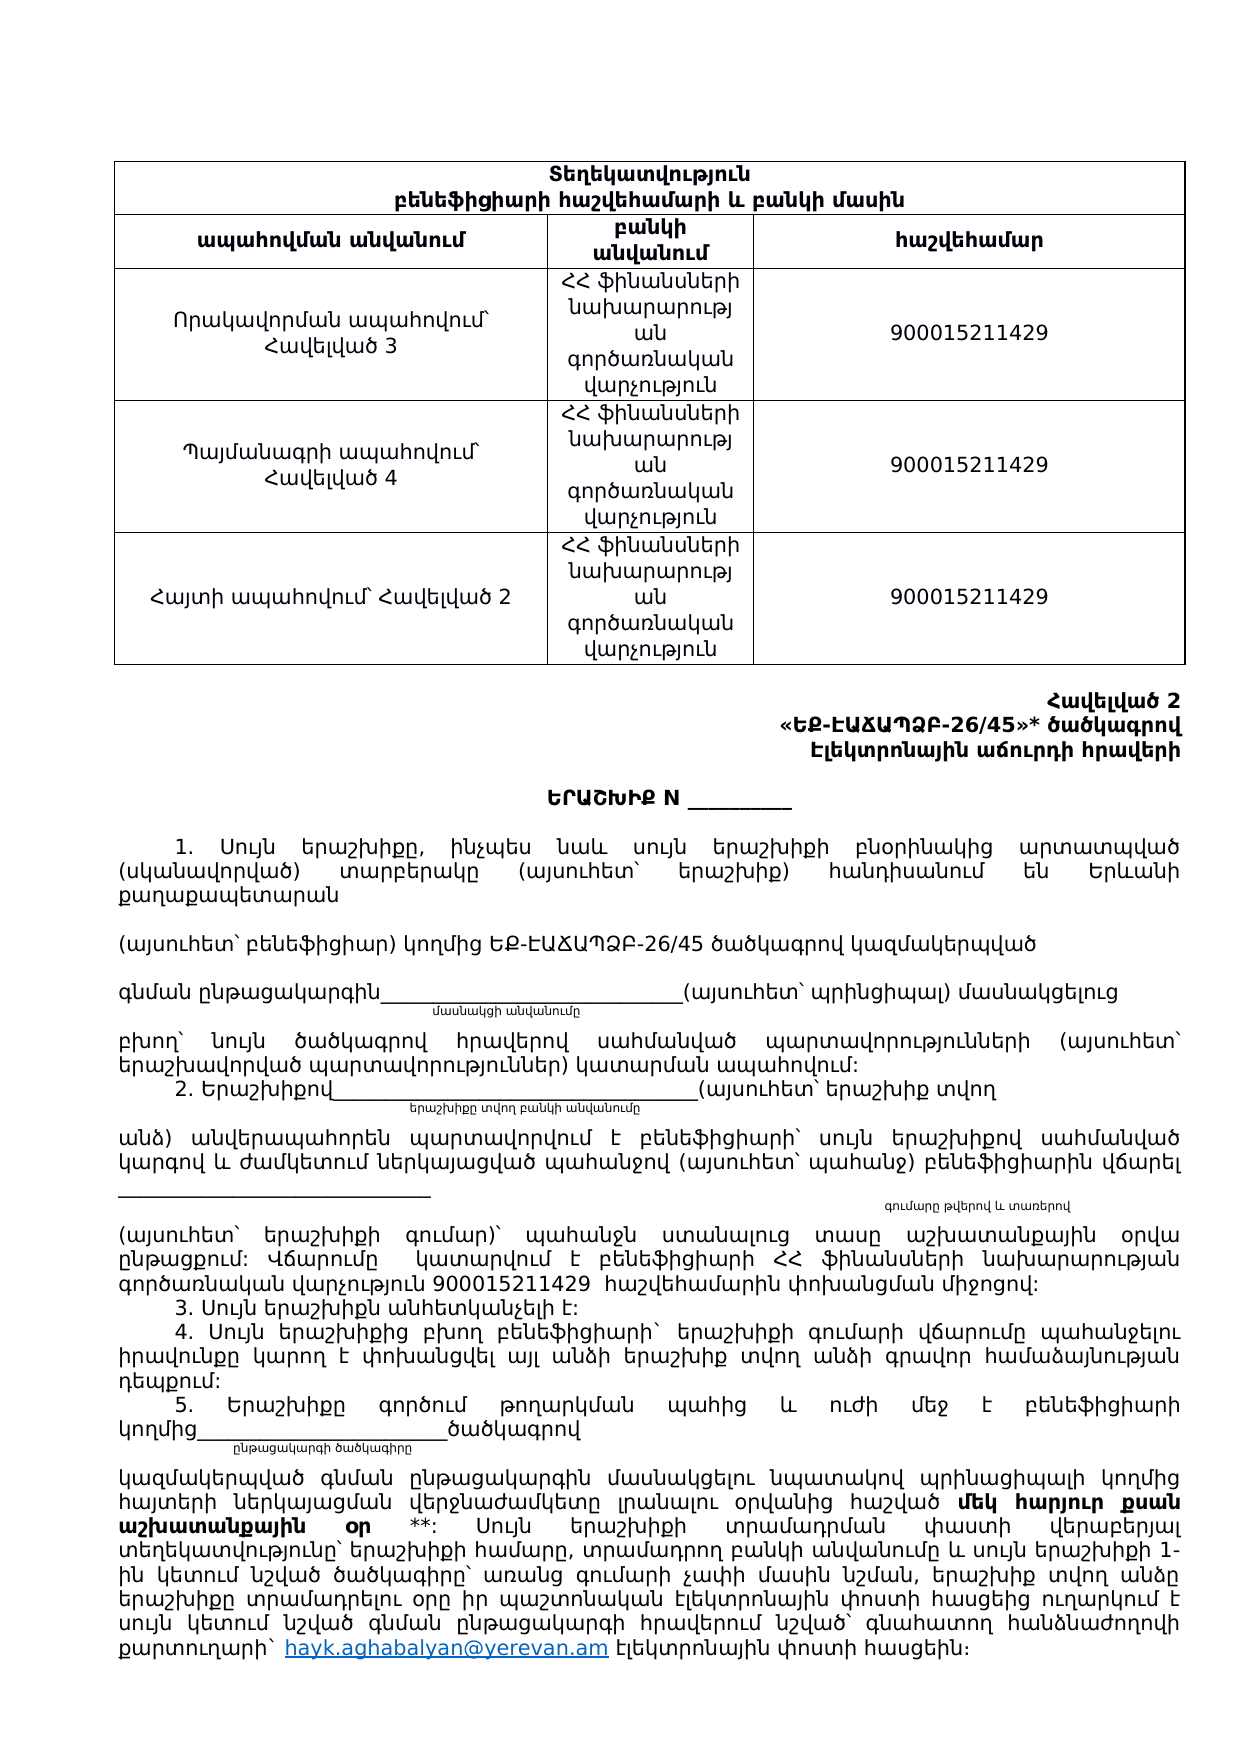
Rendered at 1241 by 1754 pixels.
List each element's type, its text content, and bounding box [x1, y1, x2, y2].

table_cell Հայտի ապահովում՝ Հավելված 2 [115, 533, 547, 664]
text 4. Սույն երաշխիքից բխող բենեֆիցիարի` երաշխիքի գումարի վճարումը պահանջելու իրավունքը կարող է փոխանցվել այլ անձի երաշխիք տվող անձի գրավոր համաձայնության դեպքում: [118, 1320, 1181, 1393]
table_cell 900015211429 [754, 401, 1184, 532]
table_header Տեղեկատվություն բենեֆիցիարի հաշվեհամարի և բանկի մասին [115, 162, 1184, 214]
text կազմակերպված գնման ընթացակարգին մասնակցելու նպատակով պրինացիպալի կողմից հայտերի ներկայացման վերջնաժամկետը լրանալու օրվանից հաշված մեկ հարյուր քսան աշխատանքային օր **: Սույն երաշխիքի տրամադրման փաստի վերաբերյալ տեղեկատվությունը՝ երաշխիքի համարը, տրամադրող բանկի անվանումը և սույն երաշխիքի 1-ին կետում նշված ծածկագիրը՝ առանց գումարի չափի մասին նշման, երաշխիք տվող անձը երաշխիքը տրամադրելու օրը իր պաշտոնական էլեկտրոնային փոստի հասցեից ուղարկում է սույն կետում նշված գնման ընթացակարգի հրավերում նշված՝ գնահատող հանձնաժողովի քարտուղարի` hayk.aghabalyan@yerevan.am էլեկտրոնային փոստի հասցեին։ [118, 1466, 1181, 1660]
table_cell Պայմանագրի ապահովում՝ Հավելված 4 [115, 401, 547, 532]
table_cell բանկի անվանում [548, 215, 753, 268]
table_cell ՀՀ ֆինանսների նախարարության գործառնական վարչություն [548, 401, 753, 532]
text (այսուհետ՝ բենեֆիցիար) կողմից ԵՔ-ԷԱՃԱՊՁԲ-26/45 ծածկագրով կազմակերպված [118, 932, 1181, 980]
text «ԵՔ-ԷԱՃԱՊՁԲ-26/45»* ծածկագրով [118, 713, 1181, 738]
text մասնակցի անվանումը [118, 1004, 1181, 1029]
text Հավելված 2 [118, 689, 1181, 713]
table_cell ՀՀ ֆինանսների նախարարության գործառնական վարչություն [548, 269, 753, 400]
text ԵՐԱՇԽԻՔ N __________ [118, 786, 1181, 810]
text երաշխիքը տվող բանկի անվանումը [118, 1102, 1181, 1126]
text ընթացակարգի ծածկագիրը [118, 1441, 1181, 1466]
text 5. Երաշխիքը գործում թողարկման պահից և ուժի մեջ է բենեֆիցիարի կողմից________________________ծածկագրով [118, 1393, 1181, 1441]
text գումարը թվերով և տառերով [118, 1199, 1181, 1223]
text 3. Սույն երաշխիքն անհետկանչելի է: [118, 1296, 1181, 1320]
table_cell ՀՀ ֆինանսների նախարարության գործառնական վարչություն [548, 533, 753, 664]
table_cell հաշվեհամար [754, 215, 1184, 268]
text գնման ընթացակարգին_____________________________(այսուհետ՝ պրինցիպալ) մասնակցելուց [118, 980, 1181, 1004]
table_cell 900015211429 [754, 533, 1184, 664]
table_cell Որակավորման ապահովում՝ Հավելված 3 [115, 269, 547, 400]
table_cell ապահովման անվանում [115, 215, 547, 268]
text (այսուհետ՝ երաշխիքի գումար)՝ պահանջն ստանալուց տասը աշխատանքային օրվա ընթացքում: Վճարումը կատարվում է բենեֆիցիարի ՀՀ ֆինանսների նախարարության գործառնական վարչություն 900015211429 հաշվեհամարին փոխանցման միջոցով: [118, 1223, 1181, 1296]
text անձ) անվերապահորեն պարտավորվում է բենեֆիցիարի՝ սույն երաշխիքով սահմանված կարգով և ժամկետում ներկայացված պահանջով (այսուհետ՝ պահանջ) բենեֆիցիարին վճարել ______________________________ [118, 1126, 1181, 1199]
table_cell 900015211429 [754, 269, 1184, 400]
text բխող՝ նույն ծածկագրով հրավերով սահմանված պարտավորությունների (այսուհետ՝ երաշխավորված պարտավորություններ) կատարման ապահովում: [118, 1029, 1181, 1077]
text 2. Երաշխիքով___________________________________(այսուհետ՝ երաշխիք տվող [118, 1077, 1181, 1102]
text Էլեկտրոնային աճուրդի հրավերի [118, 738, 1181, 762]
text 1. Սույն երաշխիքը, ինչպես նաև սույն երաշխիքի բնօրինակից արտատպված (սկանավորված) տարբերակը (այսուհետ՝ երաշխիք) հանդիսանում են Երևանի քաղաքապետարան [118, 835, 1181, 907]
